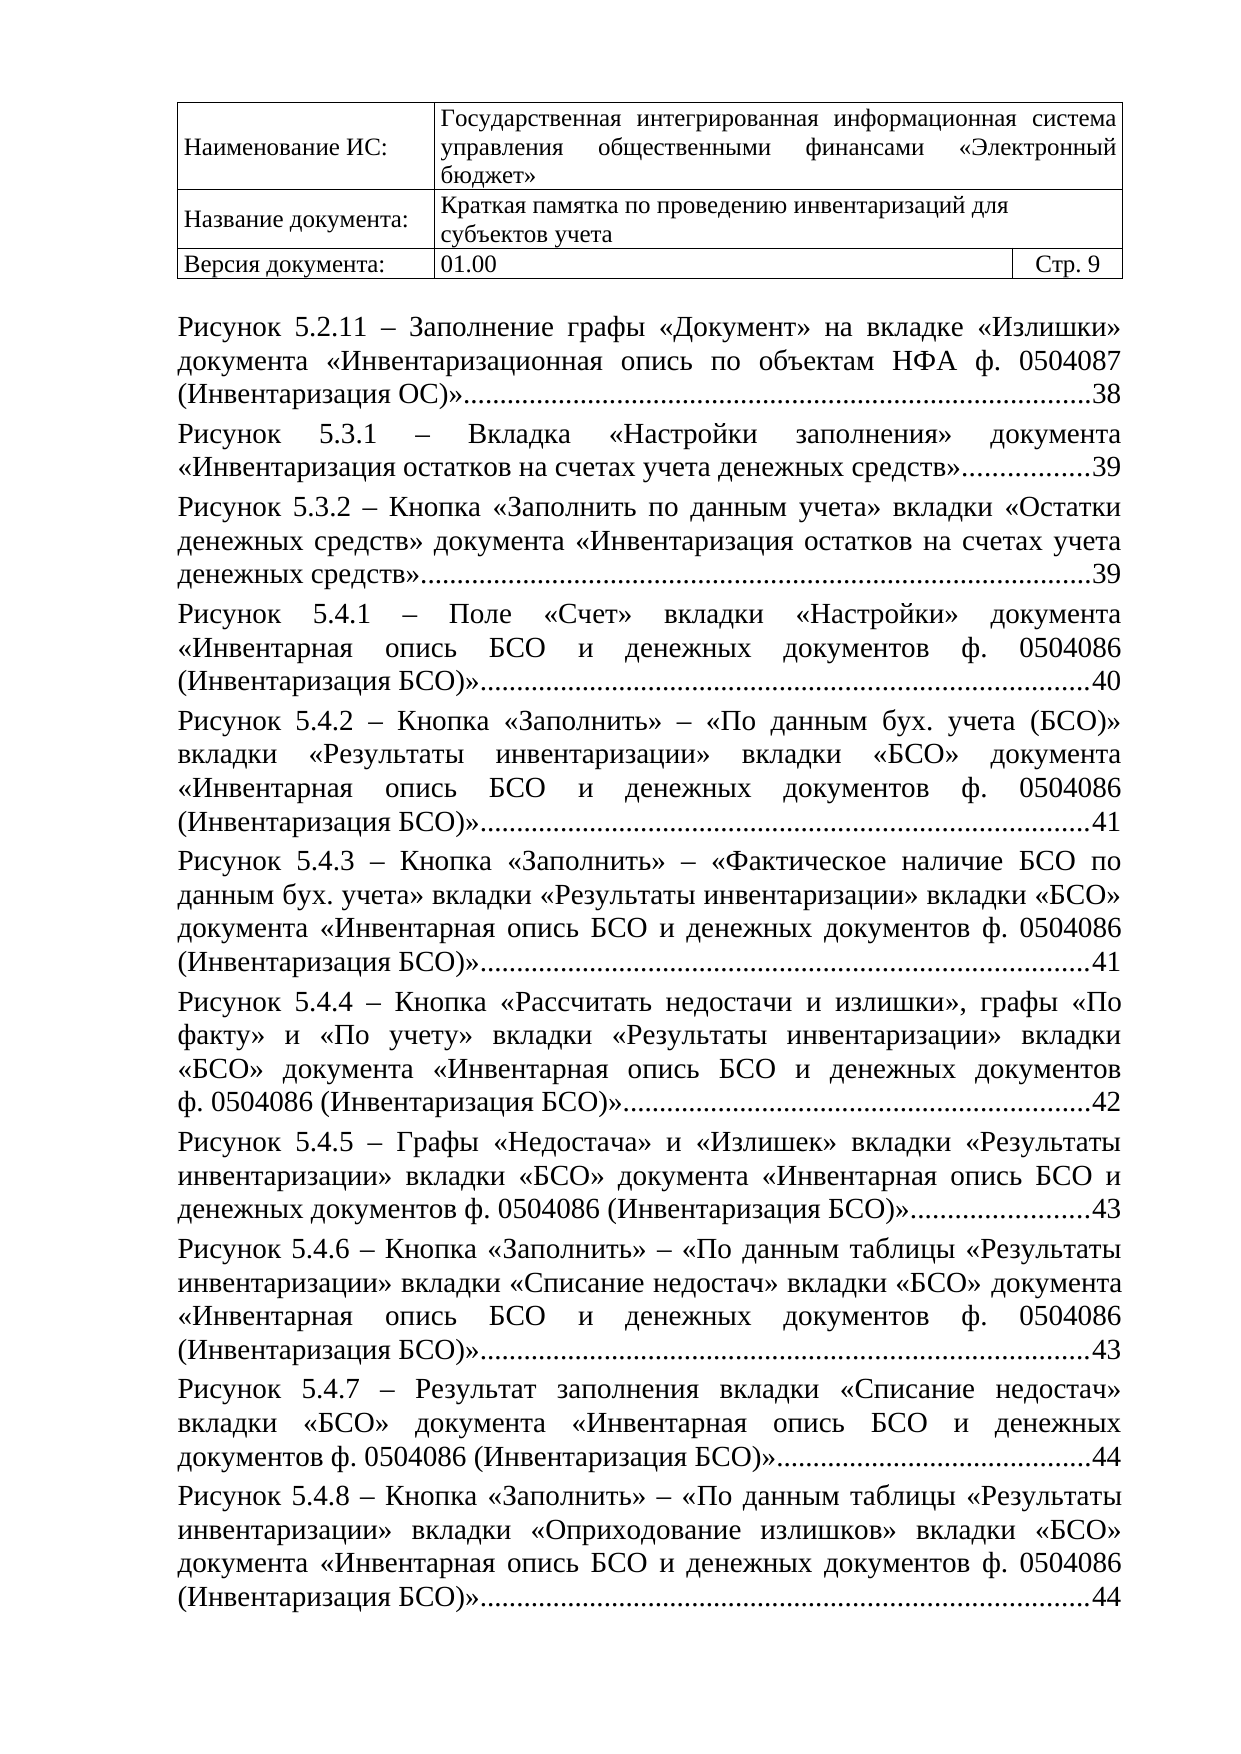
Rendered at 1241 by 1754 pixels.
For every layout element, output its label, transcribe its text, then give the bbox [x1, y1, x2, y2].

text Рисунок 5.4.6 – Кнопка «Заполнить» – «По данным таблицы «Результаты инвентаризации» вкладки «Списание недостач» вкладки «БСО» документа «Инвентарная опись БСО и денежных документов ф. 0504086 (Инвентаризация БСО)» 43 [177, 1231, 1122, 1365]
text Рисунок 5.3.2 – Кнопка «Заполнить по данным учета» вкладки «Остатки денежных средств» документа «Инвентаризация остатков на счетах учета денежных средств» 39 [177, 489, 1122, 590]
text Рисунок 5.4.5 – Графы «Недостача» и «Излишек» вкладки «Результаты инвентаризации» вкладки «БСО» документа «Инвентарная опись БСО и денежных документов ф. 0504086 (Инвентаризация БСО)» 43 [177, 1124, 1122, 1225]
text Рисунок 5.4.4 – Кнопка «Рассчитать недостачи и излишки», графы «По факту» и «По учету» вкладки «Результаты инвентаризации» вкладки «БСО» документа «Инвентарная опись БСО и денежных документов ф. 0504086 (Инвентаризация БСО)» 42 [177, 984, 1122, 1118]
text Рисунок 5.2.11 – Заполнение графы «Документ» на вкладке «Излишки» документа «Инвентаризационная опись по объектам НФА ф. 0504087 (Инвентаризация ОС)» 38 [177, 309, 1122, 410]
text Рисунок 5.4.8 – Кнопка «Заполнить» – «По данным таблицы «Результаты инвентаризации» вкладки «Оприходование излишков» вкладки «БСО» документа «Инвентарная опись БСО и денежных документов ф. 0504086 (Инвентаризация БСО)» 44 [177, 1478, 1122, 1613]
text Рисунок 5.4.1 – Поле «Счет» вкладки «Настройки» документа «Инвентарная опись БСО и денежных документов ф. 0504086 (Инвентаризация БСО)» 40 [177, 596, 1122, 697]
text Рисунок 5.4.2 – Кнопка «Заполнить» – «По данным бух. учета (БСО)» вкладки «Результаты инвентаризации» вкладки «БСО» документа «Инвентарная опись БСО и денежных документов ф. 0504086 (Инвентаризация БСО)» 41 [177, 703, 1122, 837]
text Рисунок 5.4.7 – Результат заполнения вкладки «Списание недостач» вкладки «БСО» документа «Инвентарная опись БСО и денежных документов ф. 0504086 (Инвентаризация БСО)» 44 [177, 1372, 1122, 1472]
text Рисунок 5.4.3 – Кнопка «Заполнить» – «Фактическое наличие БСО по данным бух. учета» вкладки «Результаты инвентаризации» вкладки «БСО» документа «Инвентарная опись БСО и денежных документов ф. 0504086 (Инвентаризация БСО)» 41 [177, 843, 1122, 978]
text Рисунок 5.3.1 – Вкладка «Настройки заполнения» документа «Инвентаризация остатков на счетах учета денежных средств» 39 [177, 416, 1122, 483]
